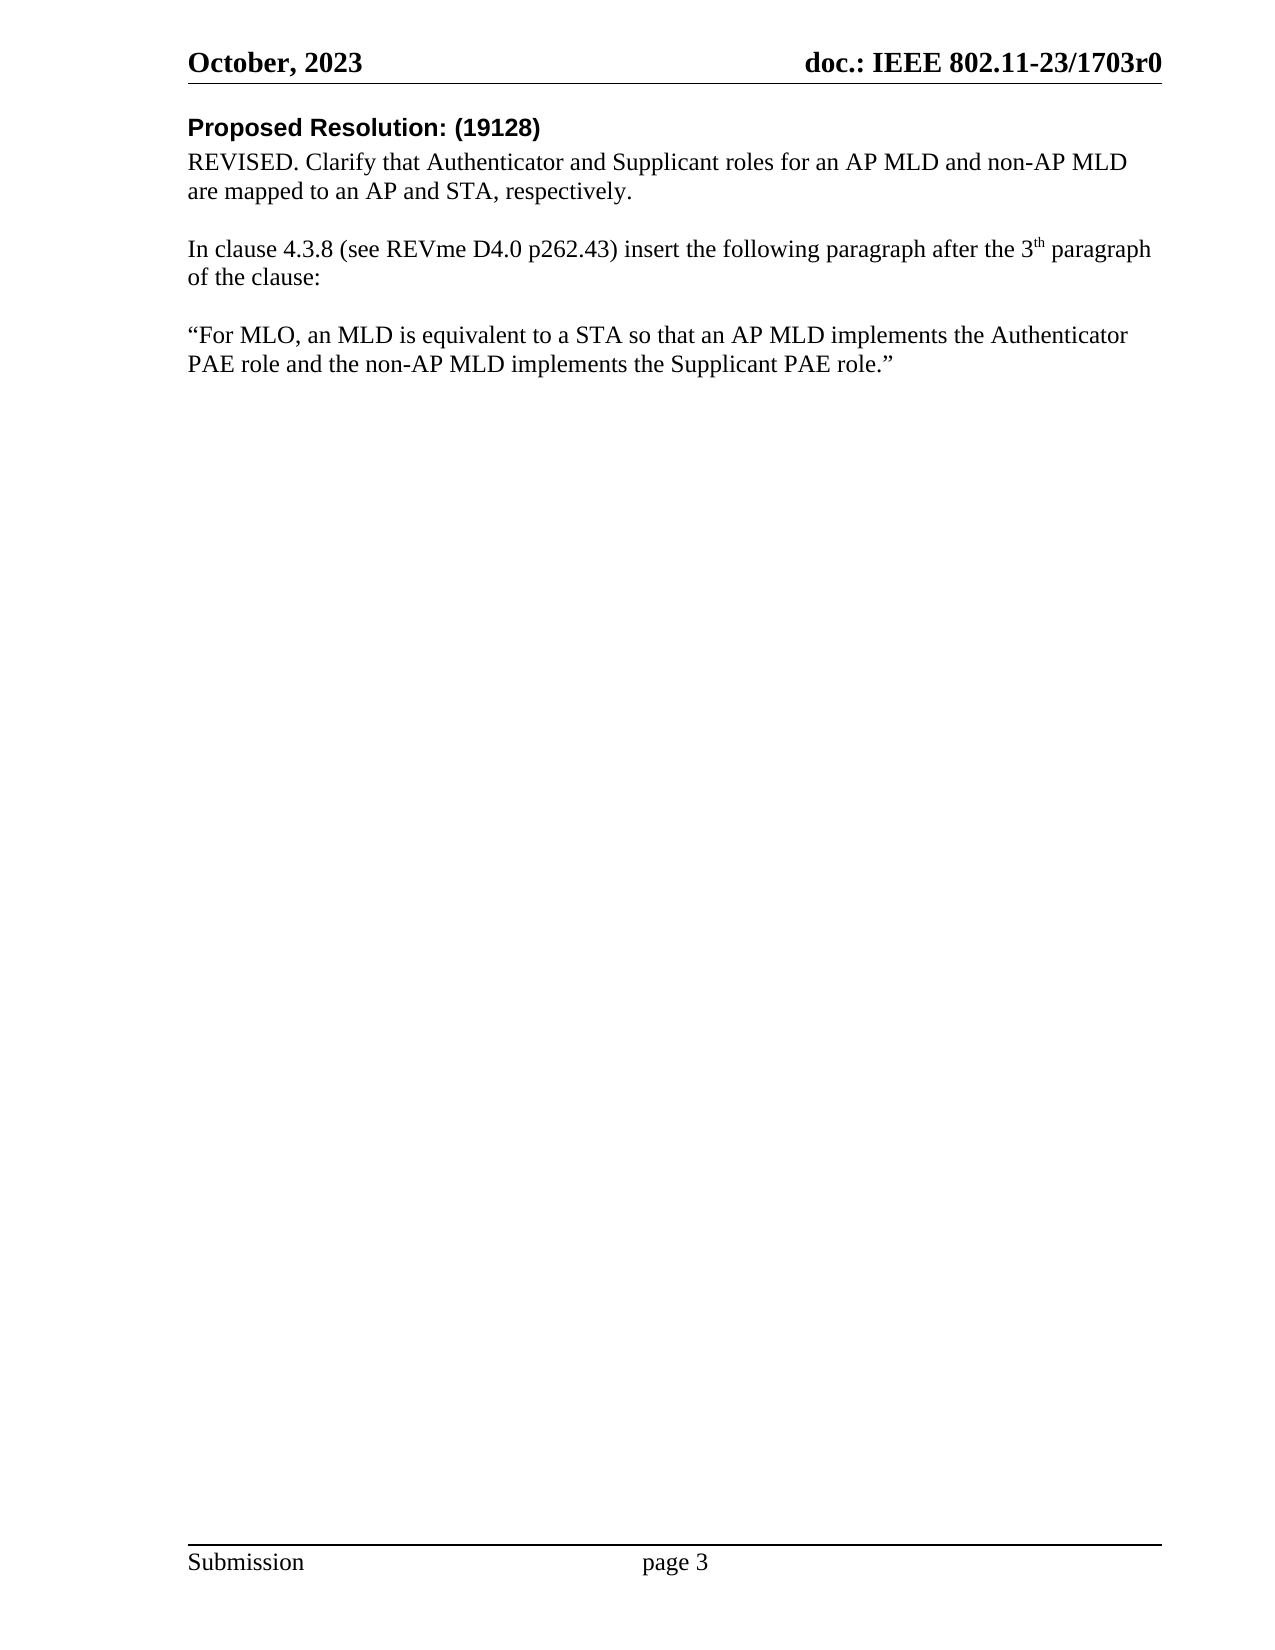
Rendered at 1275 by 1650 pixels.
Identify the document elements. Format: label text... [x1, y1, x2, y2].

text In clause 4.3.8 (see REVme D4.0 p262.43) insert the following paragraph after the 3th paragraph of the clause: [187, 234, 1162, 291]
text REVISED. Clarify that Authenticator and Supplicant roles for an AP MLD and non-AP MLD are mapped to an AP and STA, respectively. [187, 147, 1162, 205]
subtitle Proposed Resolution: (19128) [187, 112, 1162, 141]
text “For MLO, an MLD is equivalent to a STA so that an AP MLD implements the Authenticator PAE role and the non-AP MLD implements the Supplicant PAE role.” [187, 320, 1162, 377]
